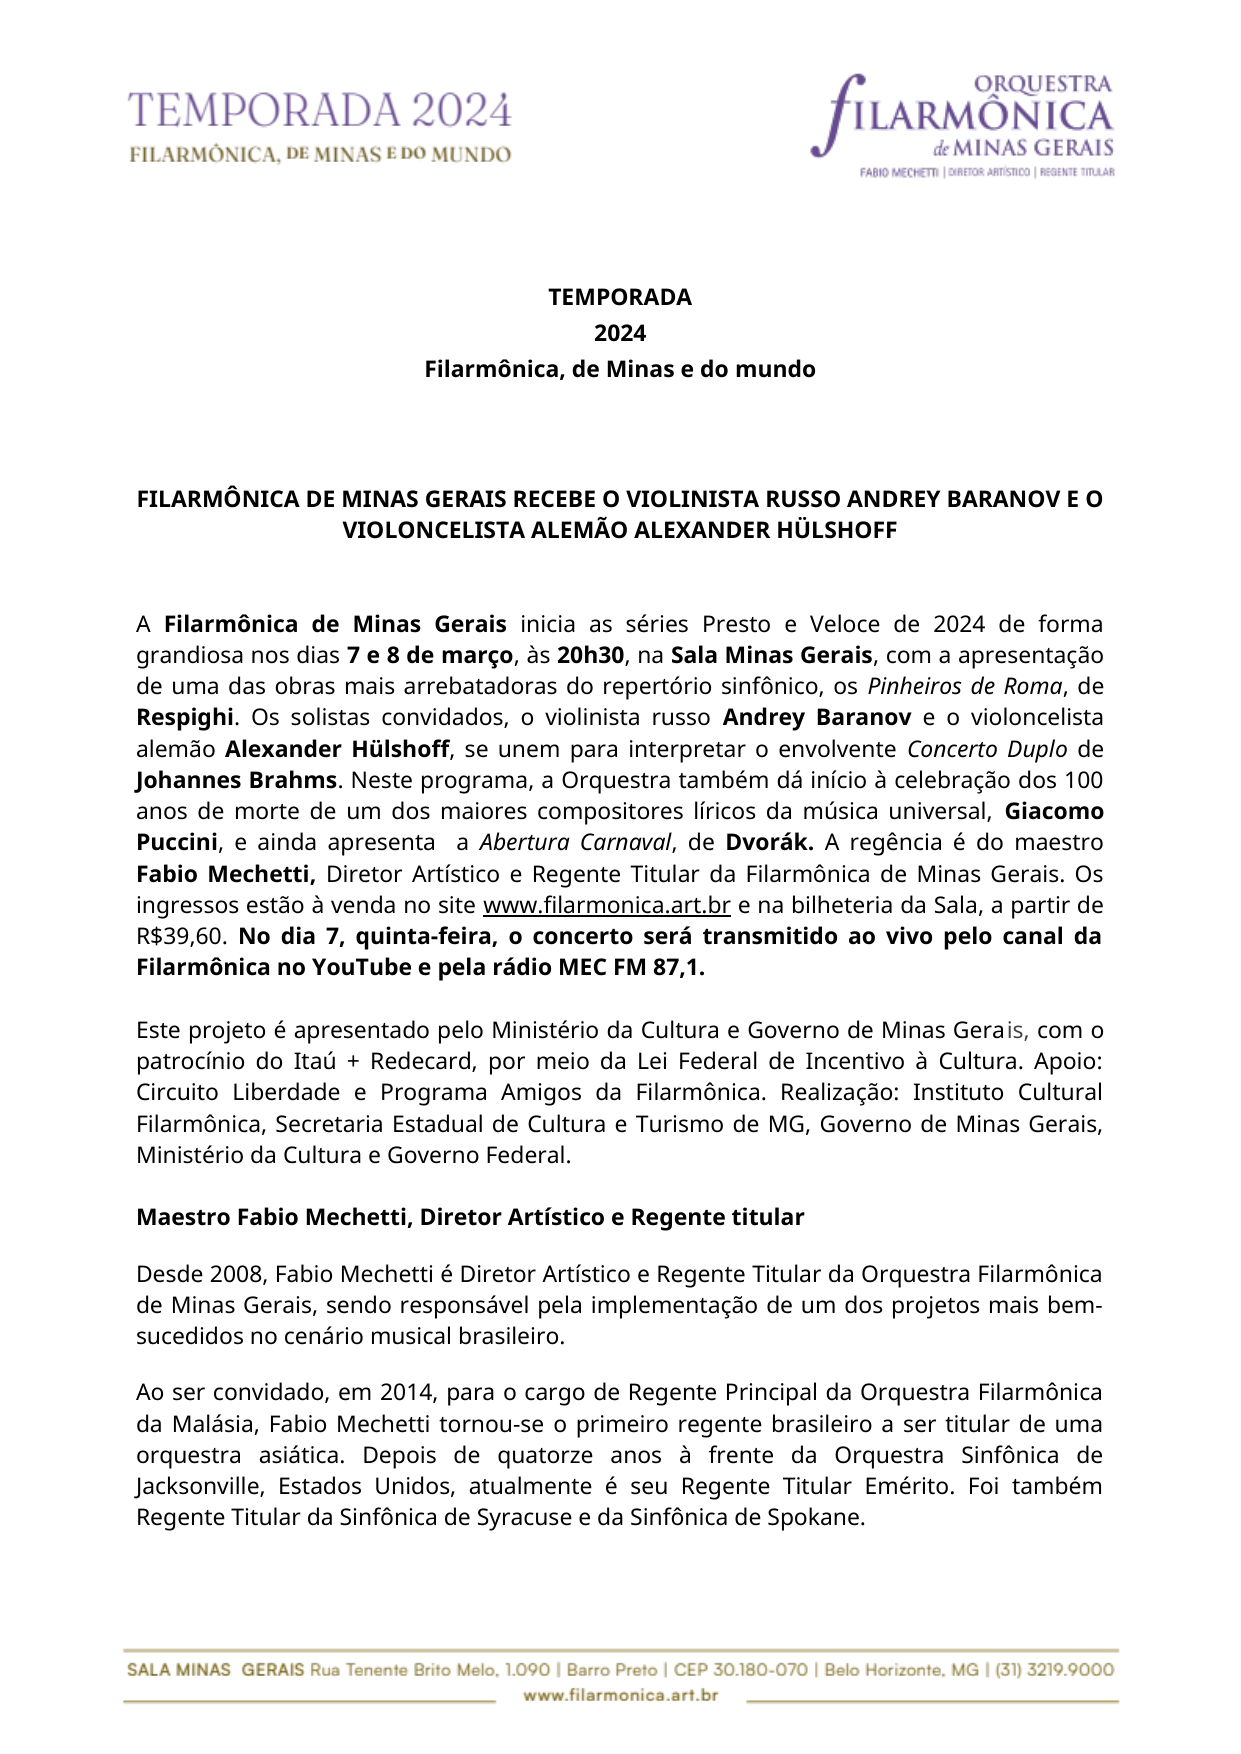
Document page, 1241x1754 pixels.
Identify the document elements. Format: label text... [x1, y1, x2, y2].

text Desde 2008, Fabio Mechetti é Diretor Artístico e Regente Titular da Orquestra Filarmônica de Minas Gerais, sendo responsável pela implementação de um dos projetos mais bem-sucedidos no cenário musical brasileiro. [136, 1258, 1104, 1351]
text 2024 [136, 317, 1104, 348]
text Ao ser convidado, em 2014, para o cargo de Regente Principal da Orquestra Filarmônica da Malásia, Fabio Mechetti tornou-se o primeiro regente brasileiro a ser titular de uma orquestra asiática. Depois de quatorze anos à frente da Orquestra Sinfônica de Jacksonville, Estados Unidos, atualmente é seu Regente Titular Emérito. Foi também Regente Titular da Sinfônica de Syracuse e da Sinfônica de Spokane. [136, 1376, 1104, 1533]
text Filarmônica, de Minas e do mundo [136, 353, 1104, 384]
text Este projeto é apresentado pelo Ministério da Cultura e Governo de Minas Gerais, com o patrocínio do Itaú + Redecard, por meio da Lei Federal de Incentivo à Cultura. Apoio: Circuito Liberdade e Programa Amigos da Filarmônica. Realização: Instituto Cultural Filarmônica, Secretaria Estadual de Cultura e Turismo de MG, Governo de Minas Gerais, Ministério da Cultura e Governo Federal. [136, 1014, 1104, 1170]
text TEMPORADA [136, 281, 1104, 312]
text Maestro Fabio Mechetti, Diretor Artístico e Regente titular [136, 1201, 1104, 1233]
text A Filarmônica de Minas Gerais inicia as séries Presto e Veloce de 2024 de forma grandiosa nos dias 7 e 8 de março, às 20h30, na Sala Minas Gerais, com a apresentação de uma das obras mais arrebatadoras do repertório sinfônico, os Pinheiros de Roma, de Respighi. Os solistas convidados, o violinista russo Andrey Baranov e o violoncelista alemão Alexander Hülshoff, se unem para interpretar o envolvente Concerto Duplo de Johannes Brahms. Neste programa, a Orquestra também dá início à celebração dos 100 anos de morte de um dos maiores compositores líricos da música universal, Giacomo Puccini, e ainda apresenta a Abertura Carnaval, de Dvorák. A regência é do maestro Fabio Mechetti, Diretor Artístico e Regente Titular da Filarmônica de Minas Gerais. Os ingressos estão à venda no site www.filarmonica.art.br e na bilheteria da Sala, a partir de R$39,60. No dia 7, quinta-feira, o concerto será transmitido ao vivo pelo canal da Filarmônica no YouTube e pela rádio MEC FM 87,1. [136, 608, 1104, 983]
text FILARMÔNICA DE MINAS GERAIS RECEBE O VIOLINISTA RUSSO ANDREY BARANOV E O VIOLONCELISTA ALEMÃO ALEXANDER HÜLSHOFF [136, 483, 1104, 545]
